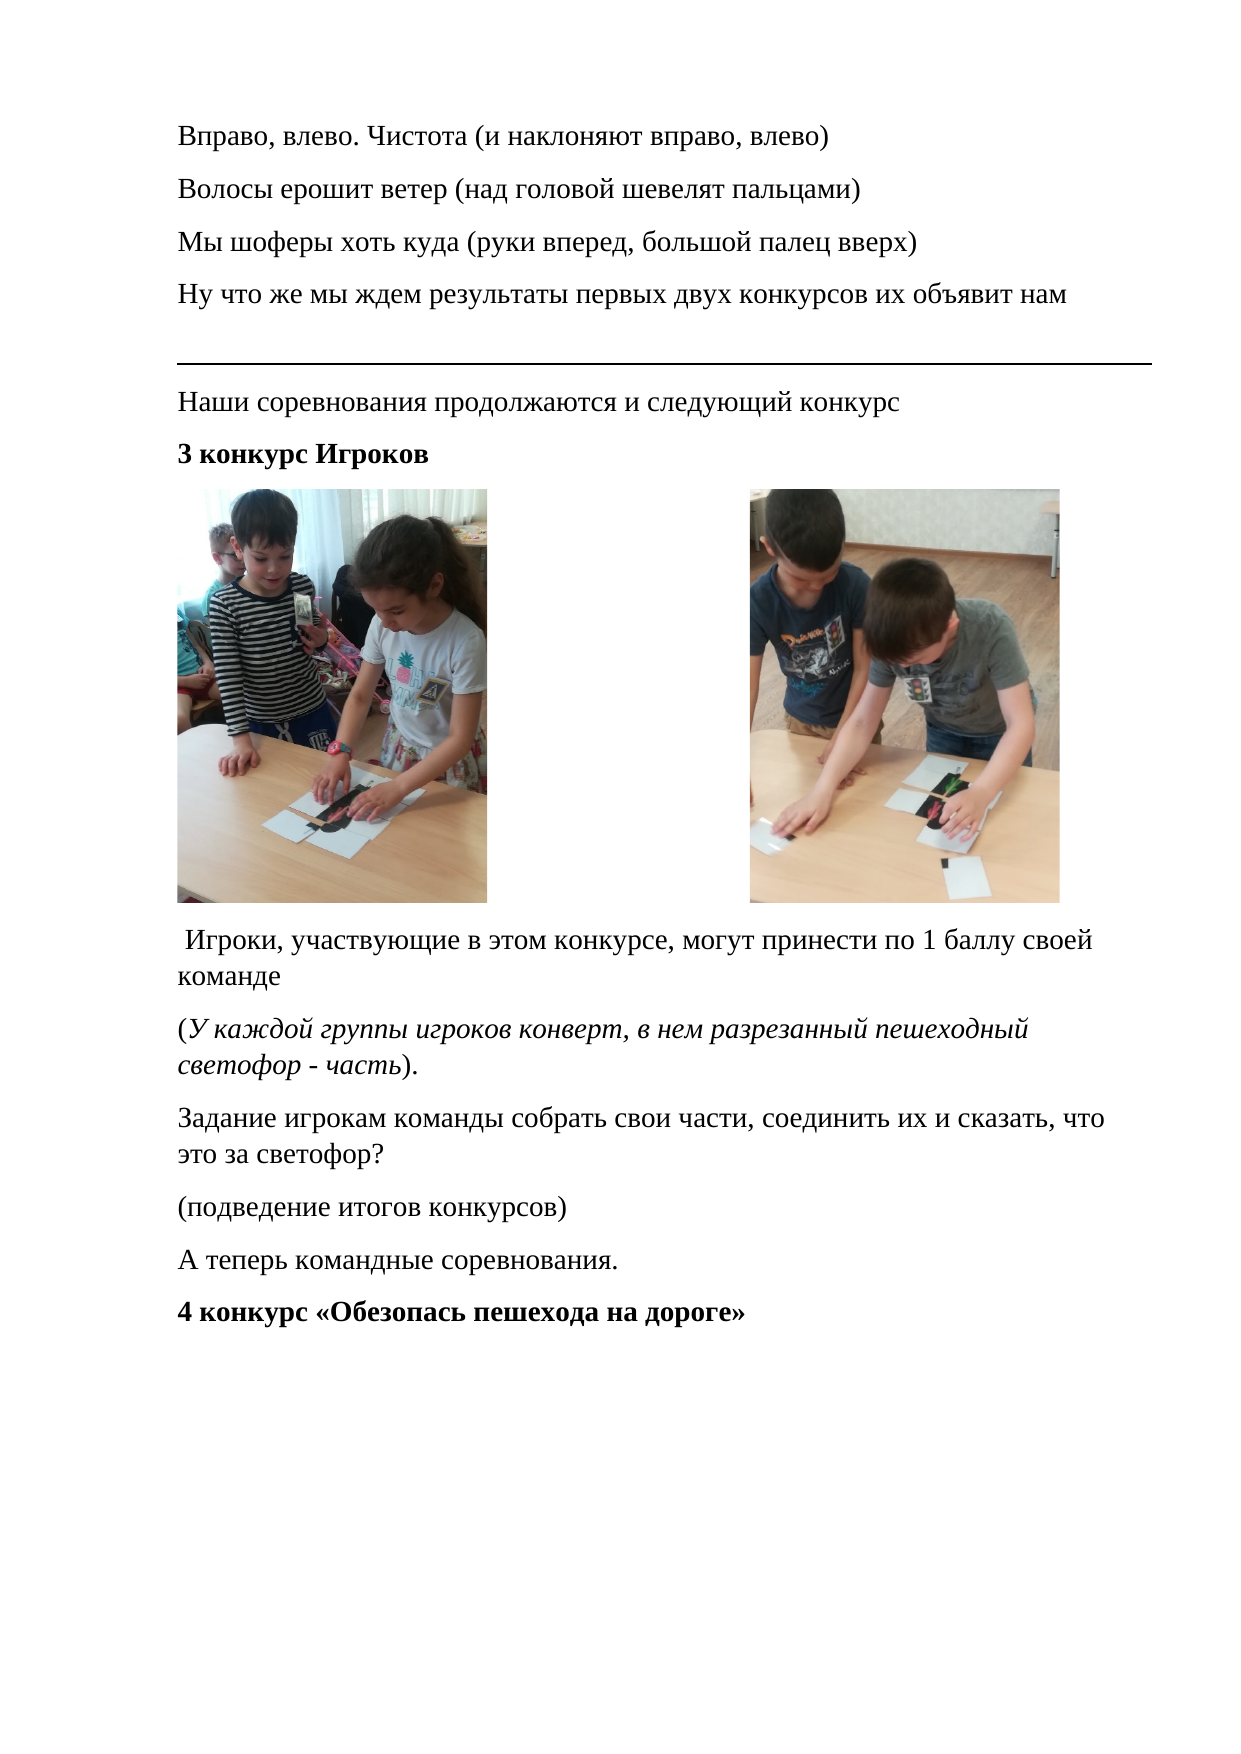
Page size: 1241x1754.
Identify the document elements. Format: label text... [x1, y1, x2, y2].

text (У каждой группы игроков конверт, в нем разрезанный пешеходный светофор - часть). [177, 1011, 1152, 1081]
picture [749, 489, 1060, 903]
text Мы шоферы хоть куда (руки вперед, большой палец вверх) [177, 224, 1152, 257]
text А теперь командные соревнования. [177, 1242, 1152, 1275]
text Волосы ерошит ветер (над головой шевелят пальцами) [177, 171, 1152, 204]
text Вправо, влево. Чистота (и наклоняют вправо, влево) [177, 118, 1152, 152]
text 4 конкурс «Обезопась пешехода на дороге» [177, 1294, 1152, 1328]
text Ну что же мы ждем результаты первых двух конкурсов их объявит нам [177, 277, 1152, 310]
text 3 конкурс Игроков [177, 437, 1152, 470]
text Наши соревнования продолжаются и следующий конкурс [177, 384, 1152, 417]
text (подведение итогов конкурсов) [177, 1189, 1152, 1222]
picture [177, 489, 488, 903]
text Задание игрокам команды собрать свои части, соединить их и сказать, что это за светофор? [177, 1100, 1152, 1170]
text Игроки, участвующие в этом конкурсе, могут принести по 1 баллу своей команде [177, 922, 1152, 992]
